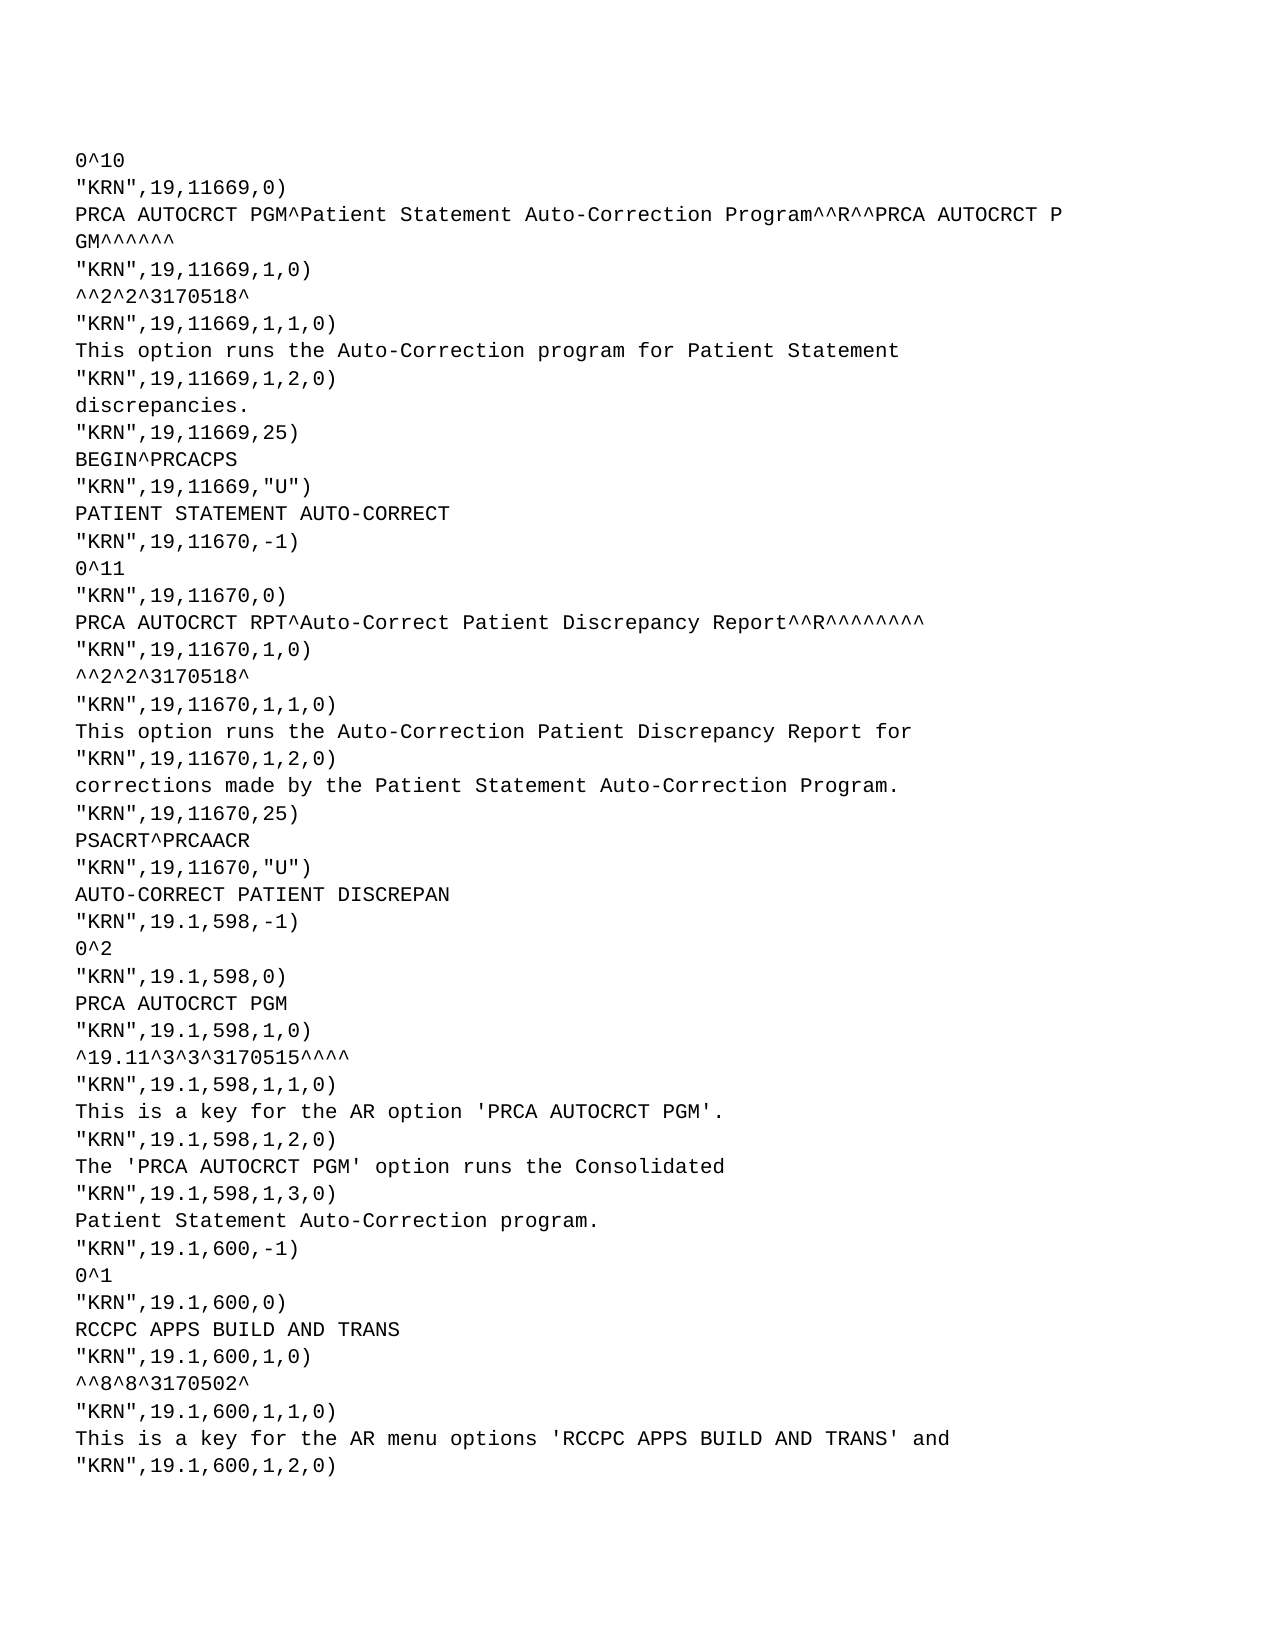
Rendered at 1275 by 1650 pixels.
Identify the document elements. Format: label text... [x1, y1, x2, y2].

text PRCA AUTOCRCT RPT^Auto-Correct Patient Discrepancy Report^^R^^^^^^^^ [75, 612, 1200, 636]
text GM^^^^^^ [75, 232, 1200, 255]
text "KRN",19,11670,1,0) [75, 639, 1200, 663]
text 0^1 [75, 1265, 1200, 1288]
text Patient Statement Auto-Correction program. [75, 1210, 1200, 1234]
text PATIENT STATEMENT AUTO-CORRECT [75, 503, 1200, 527]
text PRCA AUTOCRCT PGM [75, 993, 1200, 1016]
text ^19.11^3^3^3170515^^^^ [75, 1047, 1200, 1071]
text "KRN",19,11670,1,1,0) [75, 694, 1200, 717]
text "KRN",19,11670,25) [75, 802, 1200, 826]
text 0^2 [75, 938, 1200, 962]
text The 'PRCA AUTOCRCT PGM' option runs the Consolidated [75, 1156, 1200, 1179]
text "KRN",19.1,598,0) [75, 966, 1200, 989]
text BEGIN^PRCACPS [75, 449, 1200, 473]
text "KRN",19,11669,"U") [75, 476, 1200, 500]
text corrections made by the Patient Statement Auto-Correction Program. [75, 775, 1200, 799]
text "KRN",19.1,600,0) [75, 1292, 1200, 1316]
text 0^11 [75, 558, 1200, 581]
text "KRN",19,11670,"U") [75, 857, 1200, 881]
text "KRN",19,11669,1,0) [75, 259, 1200, 282]
text "KRN",19.1,600,1,2,0) [75, 1455, 1200, 1479]
text "KRN",19,11669,1,1,0) [75, 313, 1200, 337]
text 0^10 [75, 150, 1200, 174]
text "KRN",19.1,598,1,1,0) [75, 1074, 1200, 1098]
text ^^2^2^3170518^ [75, 286, 1200, 309]
text PRCA AUTOCRCT PGM^Patient Statement Auto-Correction Program^^R^^PRCA AUTOCRCT P [75, 204, 1200, 228]
text "KRN",19.1,600,1,0) [75, 1346, 1200, 1370]
text PSACRT^PRCAACR [75, 830, 1200, 853]
text "KRN",19.1,598,1,2,0) [75, 1129, 1200, 1152]
text "KRN",19,11669,1,2,0) [75, 367, 1200, 391]
text "KRN",19,11670,-1) [75, 531, 1200, 554]
text This option runs the Auto-Correction program for Patient Statement [75, 340, 1200, 364]
text "KRN",19.1,598,1,3,0) [75, 1183, 1200, 1207]
text This is a key for the AR menu options 'RCCPC APPS BUILD AND TRANS' and [75, 1428, 1200, 1451]
text discrepancies. [75, 395, 1200, 418]
text "KRN",19.1,600,-1) [75, 1237, 1200, 1261]
text RCCPC APPS BUILD AND TRANS [75, 1319, 1200, 1343]
text AUTO-CORRECT PATIENT DISCREPAN [75, 884, 1200, 908]
text "KRN",19,11670,1,2,0) [75, 748, 1200, 772]
text This option runs the Auto-Correction Patient Discrepancy Report for [75, 721, 1200, 744]
text ^^8^8^3170502^ [75, 1373, 1200, 1397]
text "KRN",19,11669,25) [75, 422, 1200, 446]
text "KRN",19,11669,0) [75, 177, 1200, 201]
text "KRN",19.1,598,-1) [75, 911, 1200, 935]
text This is a key for the AR option 'PRCA AUTOCRCT PGM'. [75, 1102, 1200, 1125]
text "KRN",19.1,598,1,0) [75, 1020, 1200, 1044]
text "KRN",19.1,600,1,1,0) [75, 1401, 1200, 1424]
text "KRN",19,11670,0) [75, 585, 1200, 609]
text ^^2^2^3170518^ [75, 667, 1200, 690]
